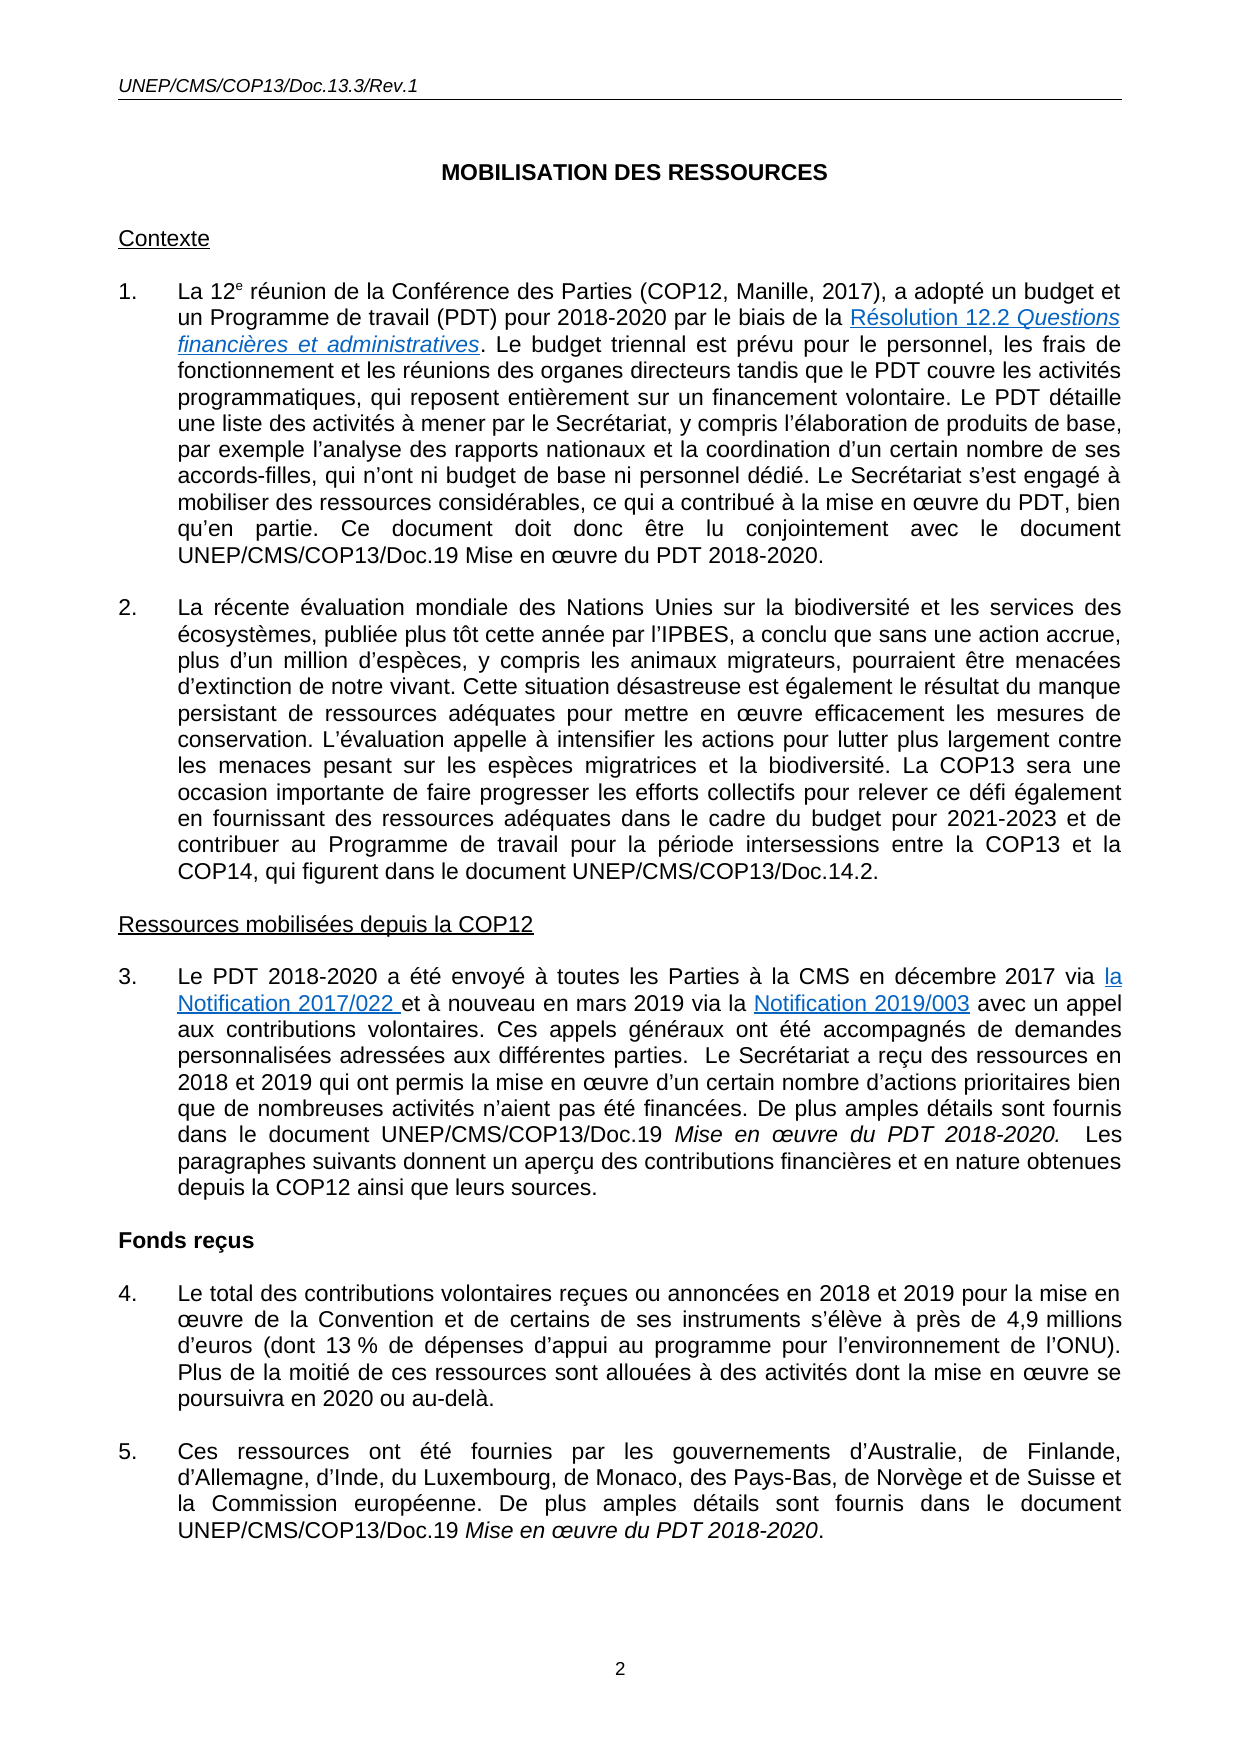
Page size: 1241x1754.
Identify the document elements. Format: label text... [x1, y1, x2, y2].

list Le PDT 2018-2020 a été envoyé à toutes les Parties à la CMS en décembre 2017 via la Notification 2017/022 et à nouveau en mars 2019 via la Notification 2019/003 avec un appel aux contributions volontaires. Ces appels généraux ont été accompagnés de demandes personnalisées adressées aux différentes parties. Le Secrétariat a reçu des ressources en 2018 et 2019 qui ont permis la mise en œuvre d’un certain nombre d’actions prioritaires bien que de nombreuses activités n’aient pas été financées. De plus amples détails sont fournis dans le document UNEP/CMS/COP13/Doc.19 Mise en œuvre du PDT 2018-2020. Les paragraphes suivants donnent un aperçu des contributions financières et en nature obtenues depuis la COP12 ainsi que leurs sources. [118, 963, 1122, 1200]
list Le total des contributions volontaires reçues ou annoncées en 2018 et 2019 pour la mise en œuvre de la Convention et de certains de ses instruments s’élève à près de 4,9 millions d’euros (dont 13 % de dépenses d’appui au programme pour l’environnement de l’ONU). Plus de la moitié de ces ressources sont allouées à des activités dont la mise en œuvre se poursuivra en 2020 ou au-delà. [118, 1279, 1122, 1411]
text MOBILISATION DES RESSOURCES [109, 157, 1160, 185]
list La récente évaluation mondiale des Nations Unies sur la biodiversité et les services des écosystèmes, publiée plus tôt cette année par l’IPBES, a conclu que sans une action accrue, plus d’un million d’espèces, y compris les animaux migrateurs, pourraient être menacées d’extinction de notre vivant. Cette situation désastreuse est également le résultat du manque persistant de ressources adéquates pour mettre en œuvre efficacement les mesures de conservation. L’évaluation appelle à intensifier les actions pour lutter plus largement contre les menaces pesant sur les espèces migratrices et la biodiversité. La COP13 sera une occasion importante de faire progresser les efforts collectifs pour relever ce défi également en fournissant des ressources adéquates dans le cadre du budget pour 2021-2023 et de contribuer au Programme de travail pour la période intersessions entre la COP13 et la COP14, qui figurent dans le document UNEP/CMS/COP13/Doc.14.2. [118, 594, 1122, 884]
list La 12e réunion de la Conférence des Parties (COP12, Manille, 2017), a adopté un budget et un Programme de travail (PDT) pour 2018-2020 par le biais de la Résolution 12.2 Questions financières et administratives. Le budget triennal est prévu pour le personnel, les frais de fonctionnement et les réunions des organes directeurs tandis que le PDT couvre les activités programmatiques, qui reposent entièrement sur un financement volontaire. Le PDT détaille une liste des activités à mener par le Secrétariat, y compris l’élaboration de produits de base, par exemple l’analyse des rapports nationaux et la coordination d’un certain nombre de ses accords-filles, qui n’ont ni budget de base ni personnel dédié. Le Secrétariat s’est engagé à mobiliser des ressources considérables, ce qui a contribué à la mise en œuvre du PDT, bien qu’en partie. Ce document doit donc être lu conjointement avec le document UNEP/CMS/COP13/Doc.19 Mise en œuvre du PDT 2018-2020. [118, 278, 1122, 568]
list Ces ressources ont été fournies par les gouvernements d’Australie, de Finlande, d’Allemagne, d’Inde, du Luxembourg, de Monaco, des Pays-Bas, de Norvège et de Suisse et la Commission européenne. De plus amples détails sont fournis dans le document UNEP/CMS/COP13/Doc.19 Mise en œuvre du PDT 2018-2020. [118, 1438, 1122, 1543]
list Ressources mobilisées depuis la COP12 [118, 911, 1122, 937]
text Contexte [118, 225, 1122, 252]
list Fonds reçus [118, 1227, 1122, 1253]
